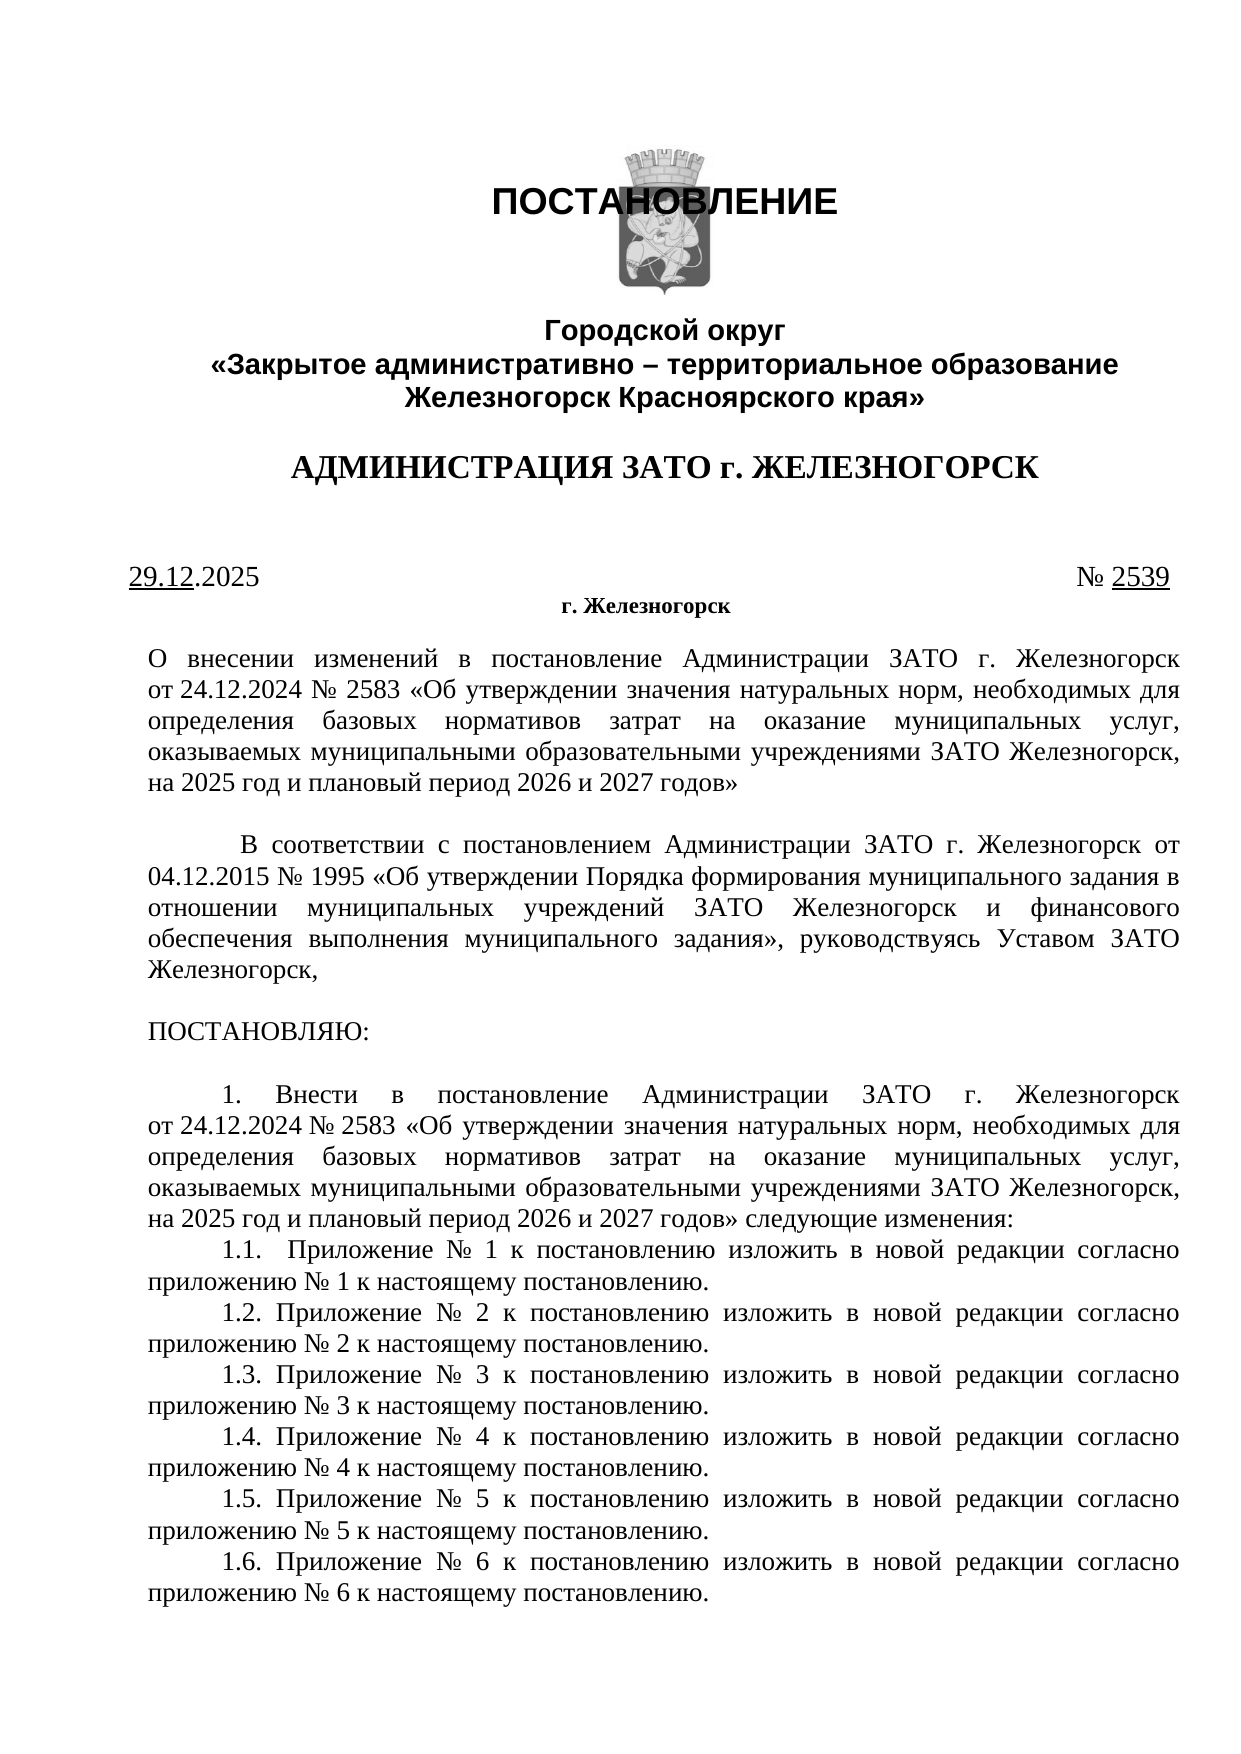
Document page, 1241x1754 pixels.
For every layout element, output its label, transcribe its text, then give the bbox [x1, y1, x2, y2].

text 29.12.2025 № 2539 [121, 559, 1171, 593]
text 1.5. Приложение № 5 к постановлению изложить в новой редакции согласно приложению № 5 к настоящему постановлению. [148, 1483, 1181, 1545]
subtitle АДМИНИСТРАЦИЯ ЗАТО г. ЖЕЛЕЗНОГОРСК [149, 448, 1180, 486]
text «Закрытое административно – территориальное образование Железногорск Красноярского края» [149, 347, 1180, 414]
text ПОСТАНОВЛЕНИЕ [149, 179, 1180, 222]
text В соответствии с постановлением Администрации ЗАТО г. Железногорск от 04.12.2015 № 1995 «Об утверждении Порядка формирования муниципального задания в отношении муниципальных учреждений ЗАТО Железногорск и финансового обеспечения выполнения муниципального задания», руководствуясь Уставом ЗАТО Железногорск, [148, 828, 1181, 984]
text 1. Внести в постановление Администрации ЗАТО г. Железногорск от 24.12.2024 № 2583 «Об утверждении значения натуральных норм, необходимых для определения базовых нормативов затрат на оказание муниципальных услуг, оказываемых муниципальными образовательными учреждениями ЗАТО Железногорск, на 2025 год и плановый период 2026 и 2027 годов» следующие изменения: [148, 1078, 1181, 1233]
text О внесении изменений в постановление Администрации ЗАТО г. Железногорск от 24.12.2024 № 2583 «Об утверждении значения натуральных норм, необходимых для определения базовых нормативов затрат на оказание муниципальных услуг, оказываемых муниципальными образовательными учреждениями ЗАТО Железногорск, на 2025 год и плановый период 2026 и 2027 годов» [148, 642, 1181, 797]
text г. Железногорск [121, 593, 1171, 619]
text 1.3. Приложение № 3 к постановлению изложить в новой редакции согласно приложению № 3 к настоящему постановлению. [148, 1358, 1181, 1420]
text 1.2. Приложение № 2 к постановлению изложить в новой редакции согласно приложению № 2 к настоящему постановлению. [148, 1296, 1181, 1358]
text 1.1. Приложение № 1 к постановлению изложить в новой редакции согласно приложению № 1 к настоящему постановлению. [148, 1233, 1181, 1296]
text ПОСТАНОВЛЯЮ: [148, 1015, 1181, 1047]
text 1.4. Приложение № 4 к постановлению изложить в новой редакции согласно приложению № 4 к настоящему постановлению. [148, 1420, 1181, 1483]
text Городской округ [149, 313, 1180, 347]
text 1.6. Приложение № 6 к постановлению изложить в новой редакции согласно приложению № 6 к настоящему постановлению. [148, 1545, 1181, 1607]
